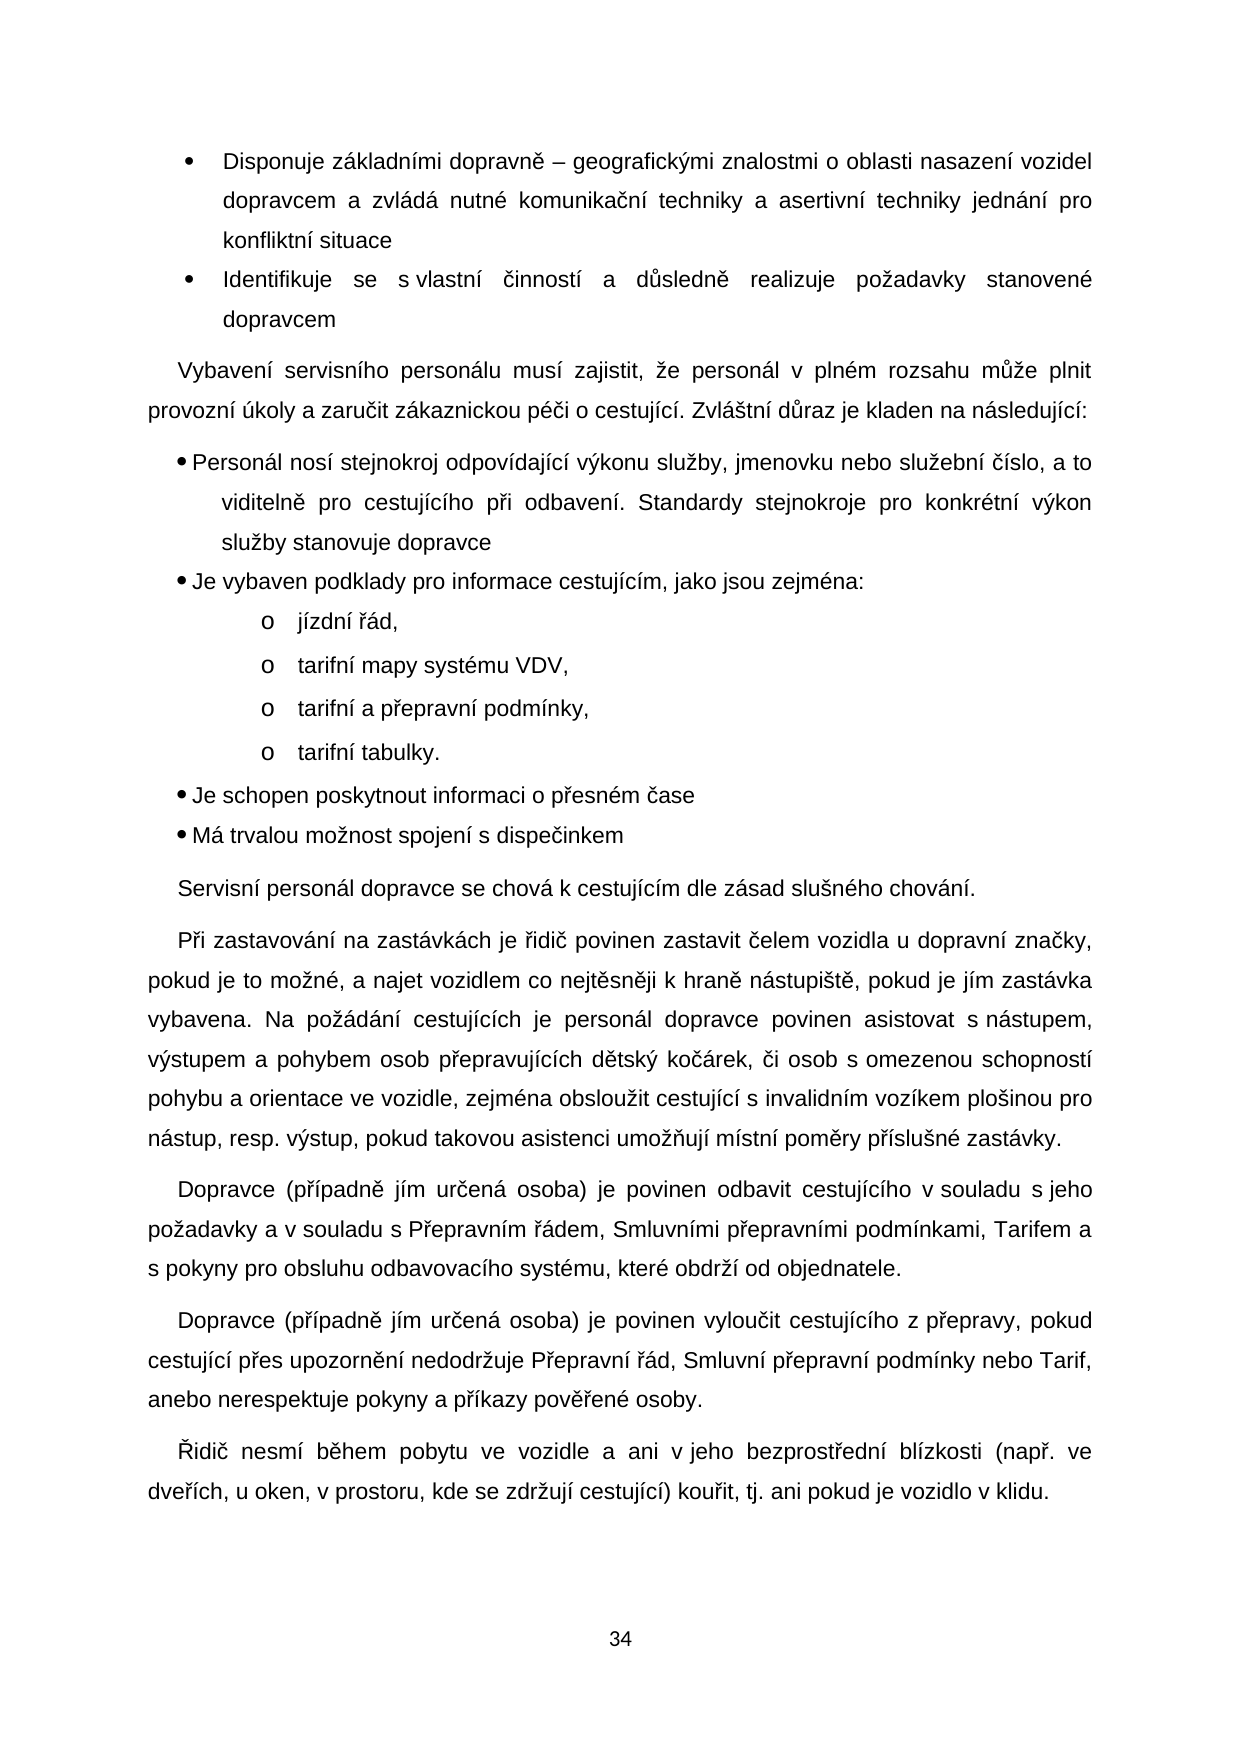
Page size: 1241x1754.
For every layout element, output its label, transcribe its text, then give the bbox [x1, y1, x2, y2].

list Personál nosí stejnokroj odpovídající výkonu služby, jmenovku nebo služební číslo, a to viditelně pro cestujícího při odbavení. Standardy stejnokroje pro konkrétní výkon služby stanovuje dopravce [177, 449, 1093, 555]
text Při zastavování na zastávkách je řidič povinen zastavit čelem vozidla u dopravní značky, pokud je to možné, a najet vozidlem co nejtěsněji k hraně nástupiště, pokud je jím zastávka vybavena. Na požádání cestujících je personál dopravce povinen asistovat s nástupem, výstupem a pohybem osob přepravujících dětský kočárek, či osob s omezenou schopností pohybu a orientace ve vozidle, zejména obsloužit cestující s invalidním vozíkem plošinou pro nástup, resp. výstup, pokud takovou asistenci umožňují místní poměry příslušné zastávky. [148, 927, 1093, 1151]
list Identifikuje se s vlastní činností a důsledně realizuje požadavky stanovené dopravcem [185, 266, 1093, 332]
text Vybavení servisního personálu musí zajistit, že personál v plném rozsahu může plnit provozní úkoly a zaručit zákaznickou péči o cestující. Zvláštní důraz je kladen na následující: [148, 357, 1093, 423]
list tarifní a přepravní podmínky, [260, 695, 1093, 724]
text Dopravce (případně jím určená osoba) je povinen vyloučit cestujícího z přepravy, pokud cestující přes upozornění nedodržuje Přepravní řád, Smluvní přepravní podmínky nebo Tarif, anebo nerespektuje pokyny a příkazy pověřené osoby. [148, 1307, 1093, 1413]
list Disponuje základními dopravně – geografickými znalostmi o oblasti nasazení vozidel dopravcem a zvládá nutné komunikační techniky a asertivní techniky jednání pro konfliktní situace [185, 148, 1093, 253]
list jízdní řád, [260, 608, 1093, 637]
list Má trvalou možnost spojení s dispečinkem [177, 822, 1093, 849]
list Je vybaven podklady pro informace cestujícím, jako jsou zejména: [177, 568, 1093, 595]
list tarifní tabulky. [260, 738, 1093, 767]
text Řidič nesmí během pobytu ve vozidle a ani v jeho bezprostřední blízkosti (např. ve dveřích, u oken, v prostoru, kde se zdržují cestující) kouřit, tj. ani pokud je vozidlo v klidu. [148, 1438, 1093, 1504]
list Je schopen poskytnout informaci o přesném čase [177, 782, 1093, 809]
list tarifní mapy systému VDV, [260, 652, 1093, 681]
text Dopravce (případně jím určená osoba) je povinen odbavit cestujícího v souladu s jeho požadavky a v souladu s Přepravním řádem, Smluvními přepravními podmínkami, Tarifem a s pokyny pro obsluhu odbavovacího systému, které obdrží od objednatele. [148, 1176, 1093, 1282]
text Servisní personál dopravce se chová k cestujícím dle zásad slušného chování. [177, 875, 1093, 901]
